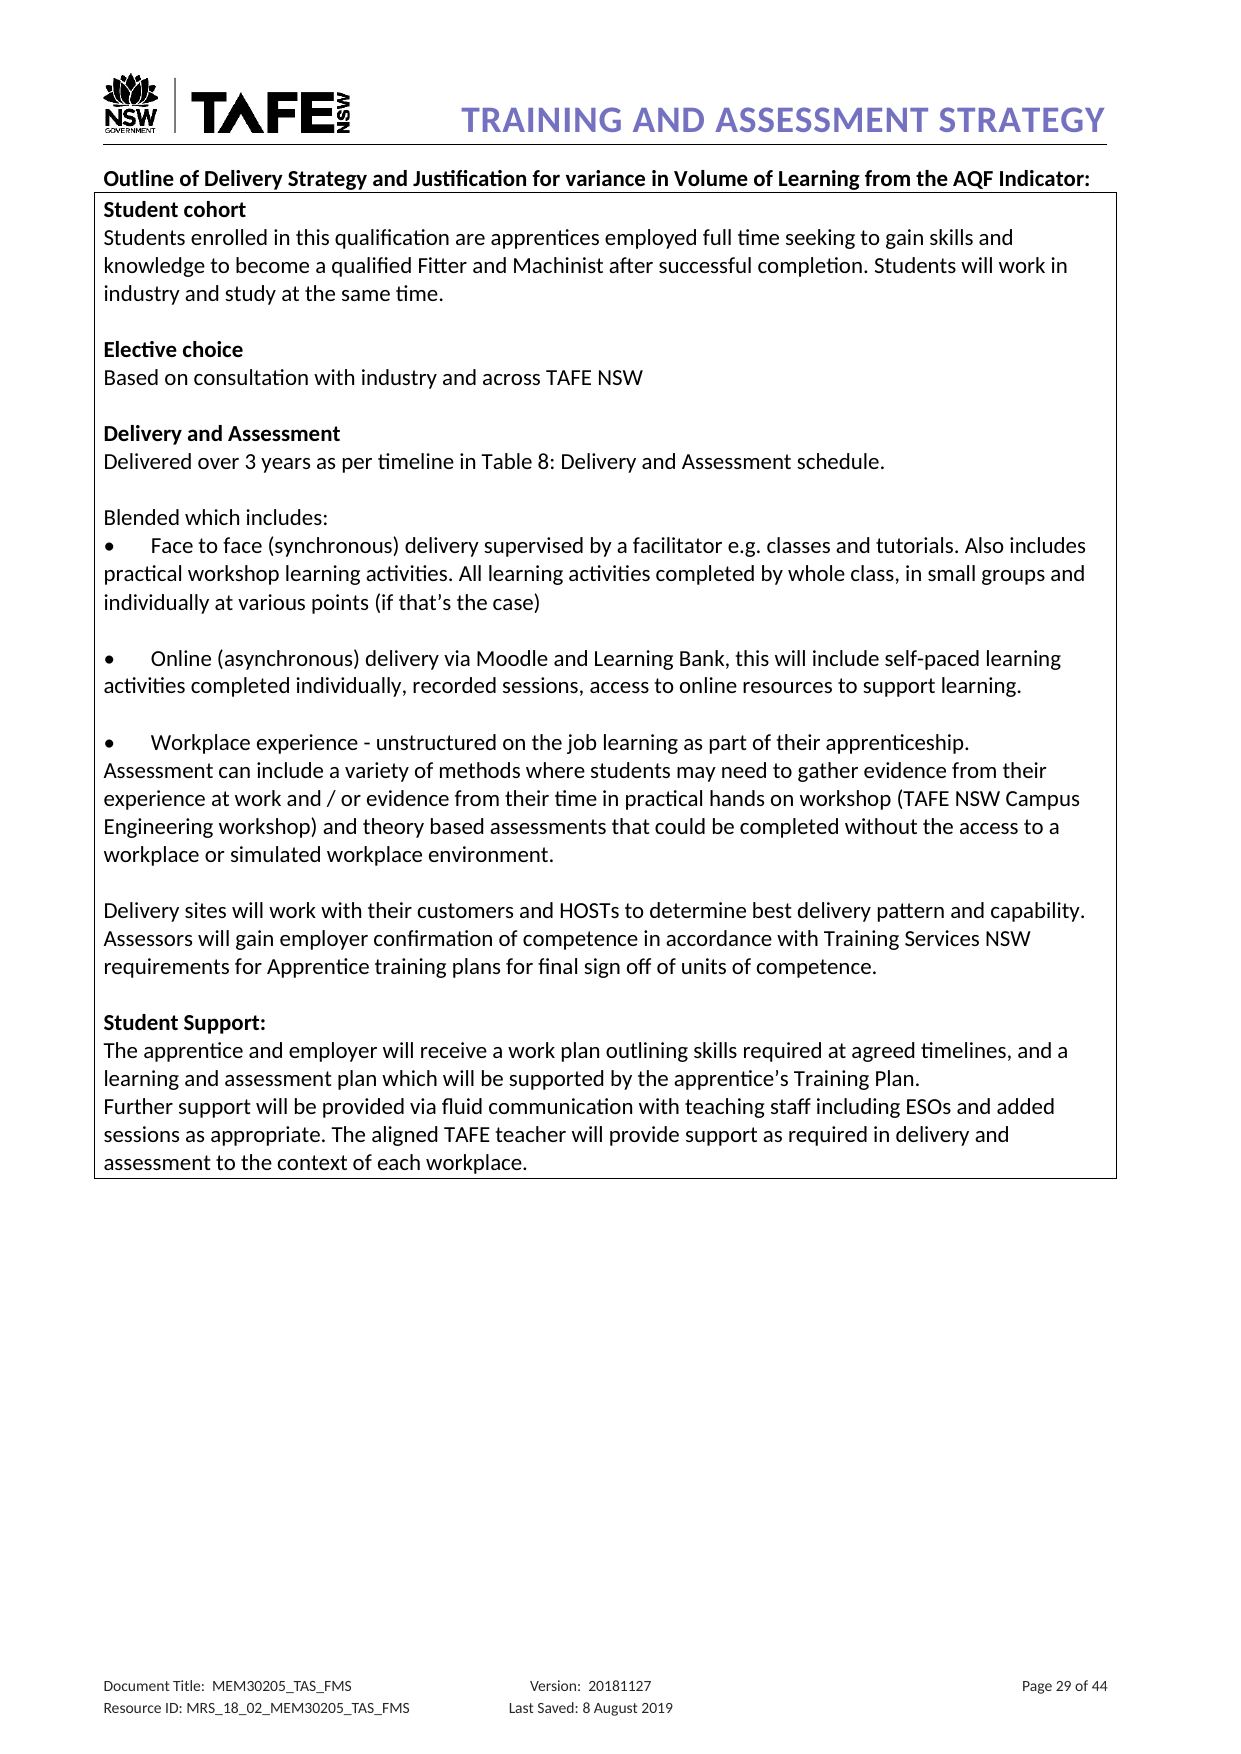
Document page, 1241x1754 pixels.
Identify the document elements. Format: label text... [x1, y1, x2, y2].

text Further support will be provided via fluid communication with teaching staff including ESOs and added sessions as appropriate. The aligned TAFE teacher will provide support as required in delivery and assessment to the context of each workplace. [95, 1089, 1116, 1178]
text Student Support: [103, 1008, 1107, 1036]
text Delivery and Assessment [103, 419, 1107, 447]
text Elective choice [103, 335, 1107, 363]
text • Face to face (synchronous) delivery supervised by a facilitator e.g. classes and tutorials. Also includes practical workshop learning activities. All learning activities completed by whole class, in small groups and individually at various points (if that’s the case) [103, 532, 1107, 616]
text Based on consultation with industry and across TAFE NSW [103, 363, 1107, 391]
picture [103, 73, 350, 133]
text • Workplace experience - unstructured on the job learning as part of their apprenticeship. [103, 728, 1107, 756]
text Blended which includes: [103, 503, 1107, 532]
text Assessment can include a variety of methods where students may need to gather evidence from their experience at work and / or evidence from their time in practical hands on workshop (TAFE NSW Campus Engineering workshop) and theory based assessments that could be completed without the access to a workplace or simulated workplace environment. [103, 756, 1107, 868]
text Students enrolled in this qualification are apprentices employed full time seeking to gain skills and knowledge to become a qualified Fitter and Machinist after successful completion. Students will work in industry and study at the same time. [103, 223, 1107, 307]
text Delivered over 3 years as per timeline in Table 8: Delivery and Assessment schedule. [103, 447, 1107, 476]
text • Online (asynchronous) delivery via Moodle and Learning Bank, this will include self-paced learning activities completed individually, recorded sessions, access to online resources to support learning. [103, 644, 1107, 700]
text Outline of Delivery Strategy and Justification for variance in Volume of Learning from the AQF Indicator: [103, 164, 1107, 192]
text Student cohort [95, 193, 1116, 223]
text The apprentice and employer will receive a work plan outlining skills required at agreed timelines, and a learning and assessment plan which will be supported by the apprentice’s Training Plan. [103, 1036, 1107, 1089]
text Delivery sites will work with their customers and HOSTs to determine best delivery pattern and capability. Assessors will gain employer confirmation of competence in accordance with Training Services NSW requirements for Apprentice training plans for final sign off of units of competence. [103, 896, 1107, 980]
